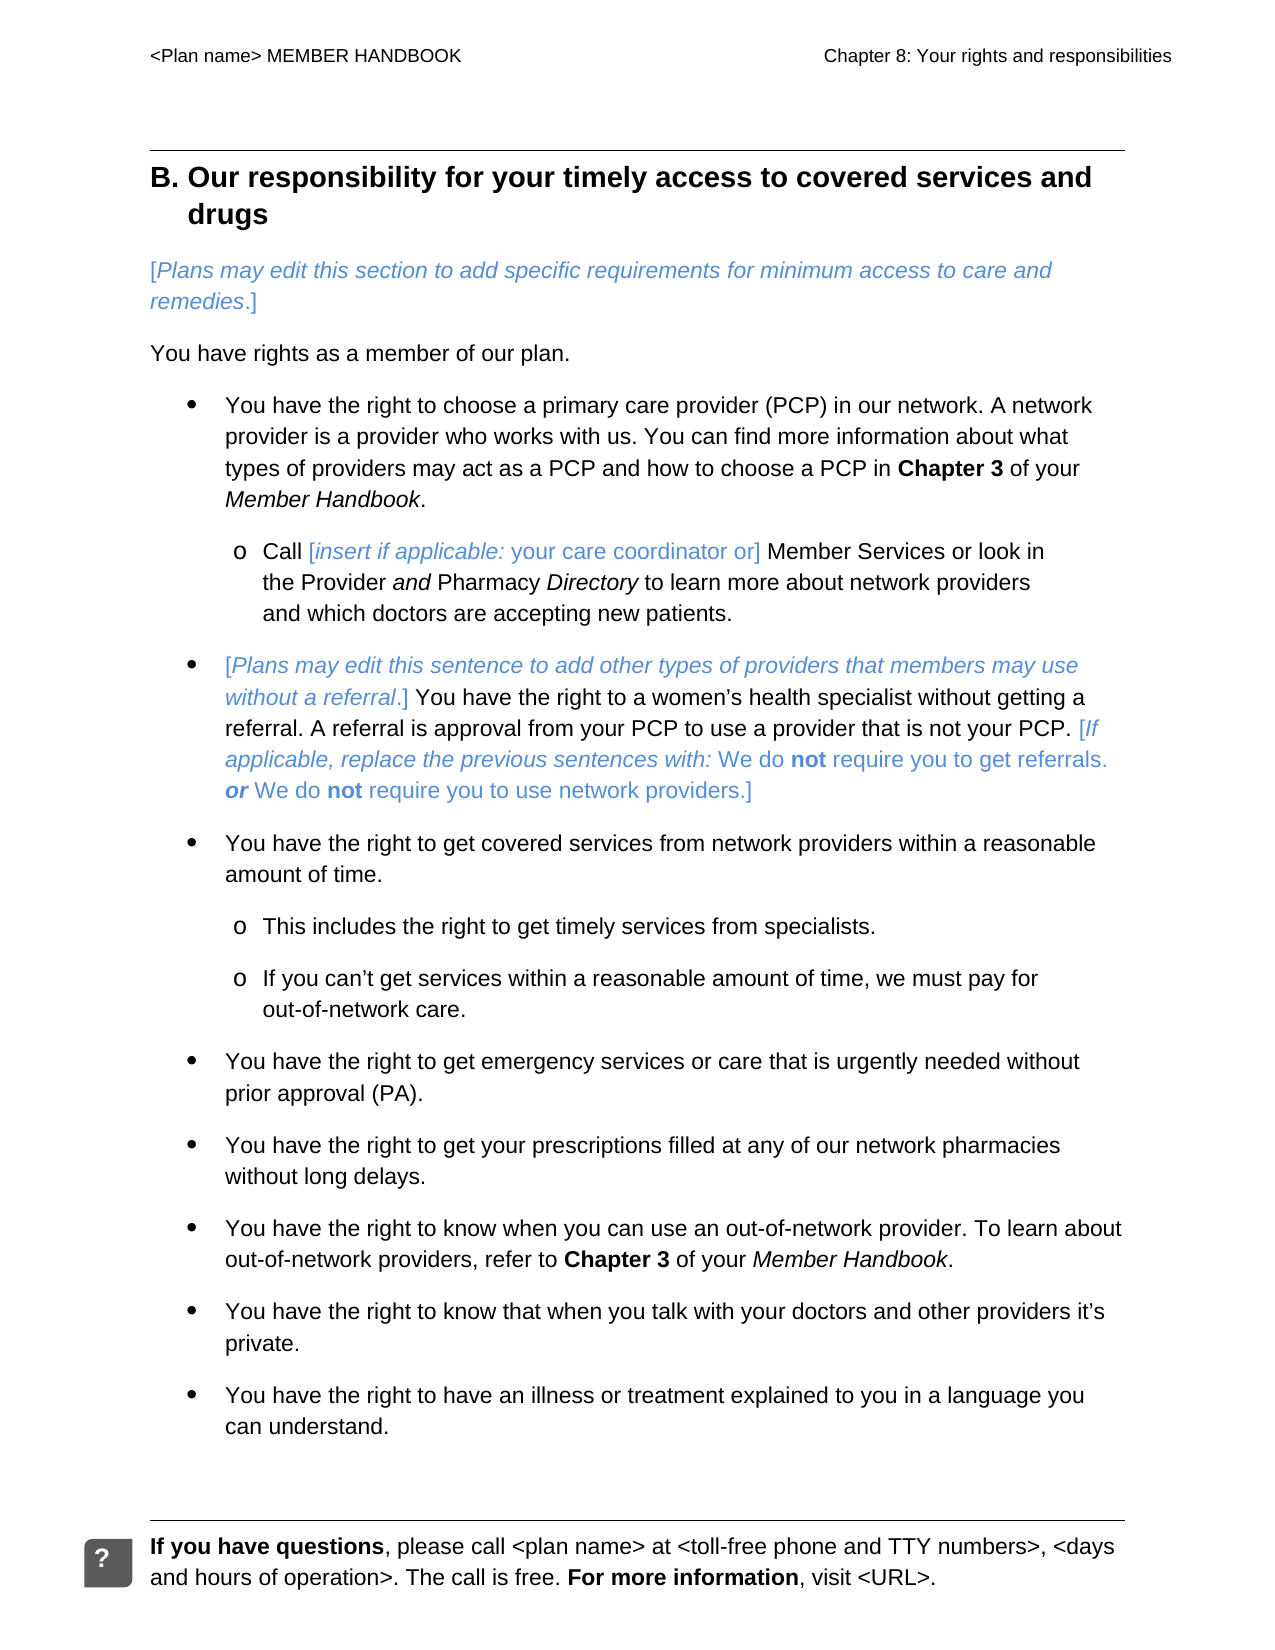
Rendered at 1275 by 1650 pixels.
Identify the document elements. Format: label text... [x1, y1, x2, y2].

text You have the right to have an illness or treatment explained to you in a language you can understand. [187, 1378, 1125, 1441]
text You have the right to get your prescriptions filled at any of our network pharmacies without long delays. [187, 1128, 1125, 1191]
subtitle Our responsibility for your timely access to covered services and drugs [150, 151, 1125, 232]
text [Plans may edit this sentence to add other types of providers that members may use without a referral.] You have the right to a women’s health specialist without getting a referral. A referral is approval from your PCP to use a provider that is not your PCP. [If applicable, replace the previous sentences with: We do not require you to get referrals. or We do not require you to use network providers.] [187, 649, 1125, 805]
text You have the right to get emergency services or care that is urgently needed without prior approval (PA). [187, 1045, 1125, 1107]
text Call [insert if applicable: your care coordinator or] Member Services or look in the Provider and Pharmacy Directory to learn more about network providers and which doctors are accepting new patients. [232, 534, 1050, 628]
text You have the right to know when you can use an out-of-network provider. To learn about out-of-network providers, refer to Chapter 3 of your Member Handbook. [187, 1211, 1125, 1274]
text You have the right to know that when you talk with your doctors and other providers it’s private. [187, 1295, 1125, 1357]
text [Plans may edit this section to add specific requirements for minimum access to care and remedies.] [150, 253, 1125, 316]
text You have the right to get covered services from network providers within a reasonable amount of time. [187, 826, 1125, 888]
text You have the right to choose a primary care provider (PCP) in our network. A network provider is a provider who works with us. You can find more information about what types of providers may act as a PCP and how to choose a PCP in Chapter 3 of your Member Handbook. [187, 388, 1125, 513]
text You have rights as a member of our plan. [150, 336, 1125, 368]
text If you can’t get services within a reasonable amount of time, we must pay for out-of-network care. [232, 961, 1050, 1024]
text This includes the right to get timely services from specialists. [232, 909, 1050, 941]
